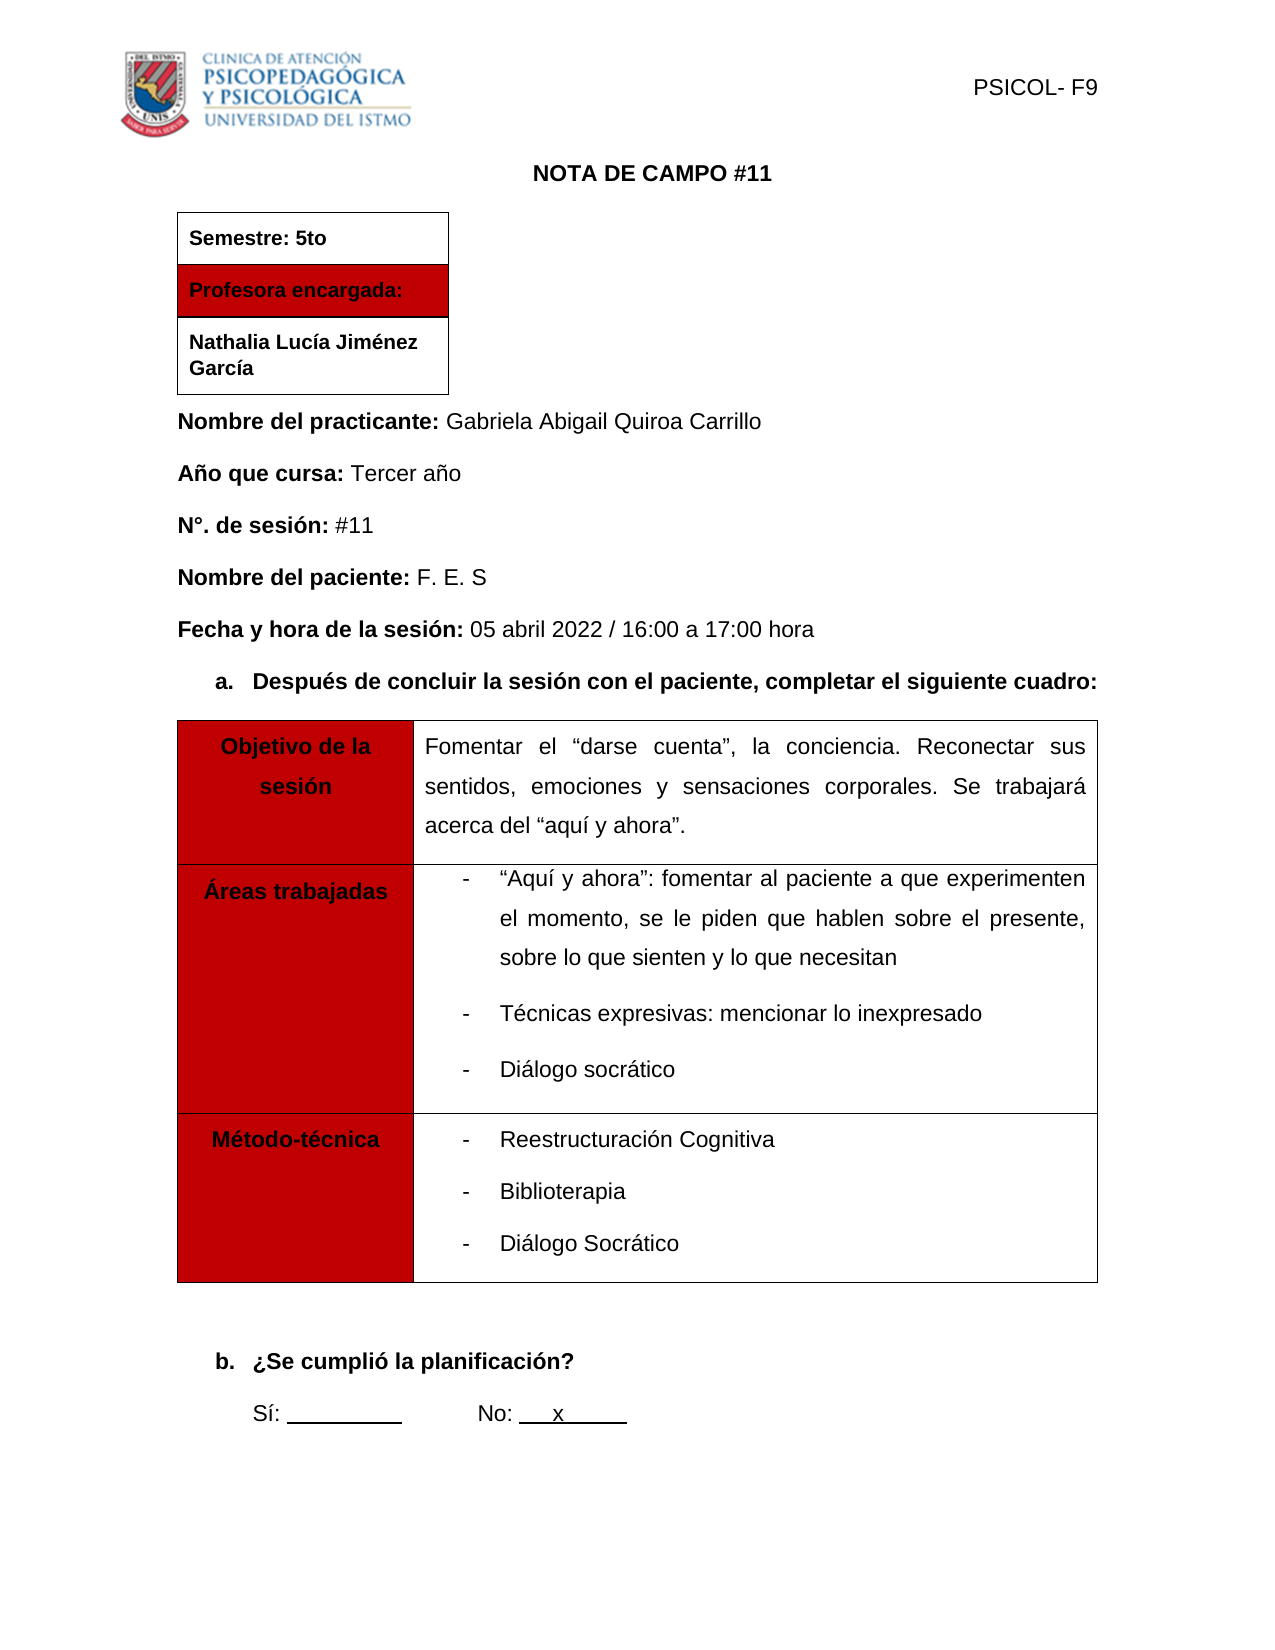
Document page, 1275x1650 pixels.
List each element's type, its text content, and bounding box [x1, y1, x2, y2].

table_cell Reestructuración Cognitiva Biblioterapia Diálogo Socrático [414, 1114, 1097, 1282]
table_header Objetivo de la sesión [178, 721, 413, 864]
text N°. de sesión: #11 [177, 512, 1127, 538]
picture [65, 20, 437, 148]
table_cell Áreas trabajadas [178, 865, 413, 1113]
text Nombre del paciente: F. E. S [177, 564, 1127, 590]
text NOTA DE CAMPO #11 [177, 160, 1127, 187]
text Nombre del practicante: Gabriela Abigail Quiroa Carrillo [177, 408, 1127, 434]
table_cell Profesora encargada: [178, 265, 448, 316]
table_header Semestre: 5to [178, 213, 448, 264]
text Año que cursa: Tercer año [177, 460, 1127, 486]
text Fecha y hora de la sesión: 05 abril 2022 / 16:00 a 17:00 hora [177, 616, 1127, 642]
table_cell Nathalia Lucía Jiménez García [178, 318, 448, 394]
table_cell “Aquí y ahora”: fomentar al paciente a que experimenten el momento, se le piden que hablen sobre el presente, sobre lo que sienten y lo que necesitan Técnicas expresivas: mencionar lo inexpresado Diálogo socrático [414, 865, 1097, 1113]
table_header Fomentar el “darse cuenta”, la conciencia. Reconectar sus sentidos, emociones y sensaciones corporales. Se trabajará acerca del “aquí y ahora”. [414, 721, 1097, 864]
list Después de concluir la sesión con el paciente, completar el siguiente cuadro: [215, 668, 1127, 694]
text Sí: No: x [252, 1399, 1127, 1426]
list ¿Se cumplió la planificación? [215, 1348, 1127, 1374]
table_cell Método-técnica [178, 1114, 413, 1282]
